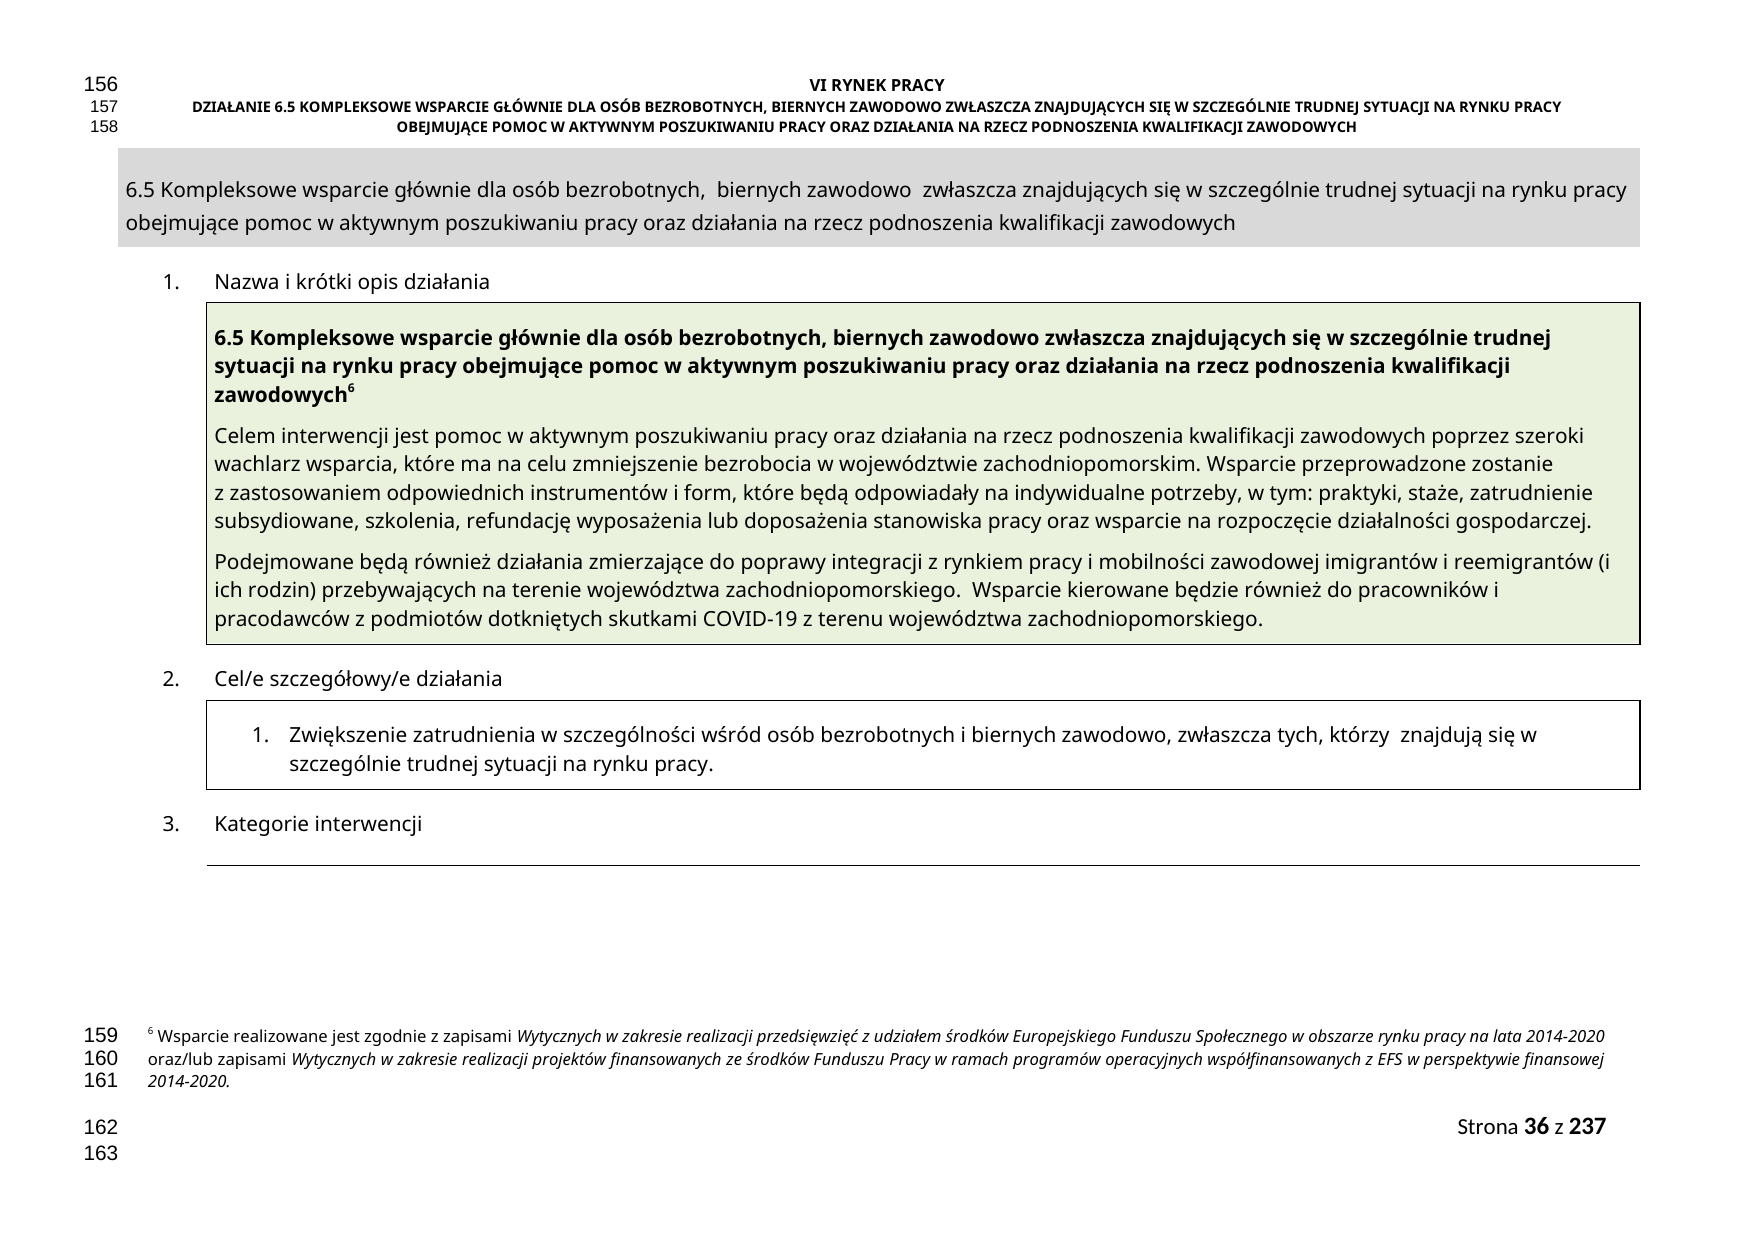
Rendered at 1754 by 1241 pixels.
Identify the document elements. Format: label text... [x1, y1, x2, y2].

table_cell [118, 789, 207, 865]
table_cell 6.5 Kompleksowe wsparcie głównie dla osób bezrobotnych, biernych zawodowo zwłaszcza znajdujących się w szczególnie trudnej sytuacji na rynku pracy obejmujące pomoc w aktywnym poszukiwaniu pracy oraz działania na rzecz podnoszenia kwalifikacji zawodowych Celem interwencji jest pomoc w aktywnym poszukiwaniu pracy oraz działania na rzecz podnoszenia kwalifikacji zawodowych poprzez szeroki wachlarz wsparcia, które ma na celu zmniejszenie bezrobocia w województwie zachodniopomorskim. Wsparcie przeprowadzone zostanie z zastosowaniem odpowiednich instrumentów i form, które będą odpowiadały na indywidualne potrzeby, w tym: praktyki, staże, zatrudnienie subsydiowane, szkolenia, refundację wyposażenia lub doposażenia stanowiska pracy oraz wsparcie na rozpoczęcie działalności gospodarczej. Podejmowane będą również działania zmierzające do poprawy integracji z rynkiem pracy i mobilności zawodowej imigrantów i reemigrantów (i ich rodzin) przebywających na terenie województwa zachodniopomorskiego. Wsparcie kierowane będzie również do pracowników i pracodawców z podmiotów dotkniętych skutkami COVID-19 z terenu województwa zachodniopomorskiego. [207, 303, 1639, 643]
table_cell Nazwa i krótki opis działania [207, 247, 1640, 302]
table_cell Cel/e szczegółowy/e działania [207, 645, 1640, 700]
table_cell Kategorie interwencji [207, 790, 1640, 865]
table_header 6.5 Kompleksowe wsparcie głównie dla osób bezrobotnych, biernych zawodowo zwłaszcza znajdujących się w szczególnie trudnej sytuacji na rynku pracy obejmujące pomoc w aktywnym poszukiwaniu pracy oraz działania na rzecz podnoszenia kwalifikacji zawodowych [118, 148, 1640, 247]
table_cell Zwiększenie zatrudnienia w szczególności wśród osób bezrobotnych i biernych zawodowo, zwłaszcza tych, którzy znajdują się w szczególnie trudnej sytuacji na rynku pracy. [207, 701, 1639, 788]
table_cell [118, 247, 207, 643]
table_cell [118, 644, 207, 788]
